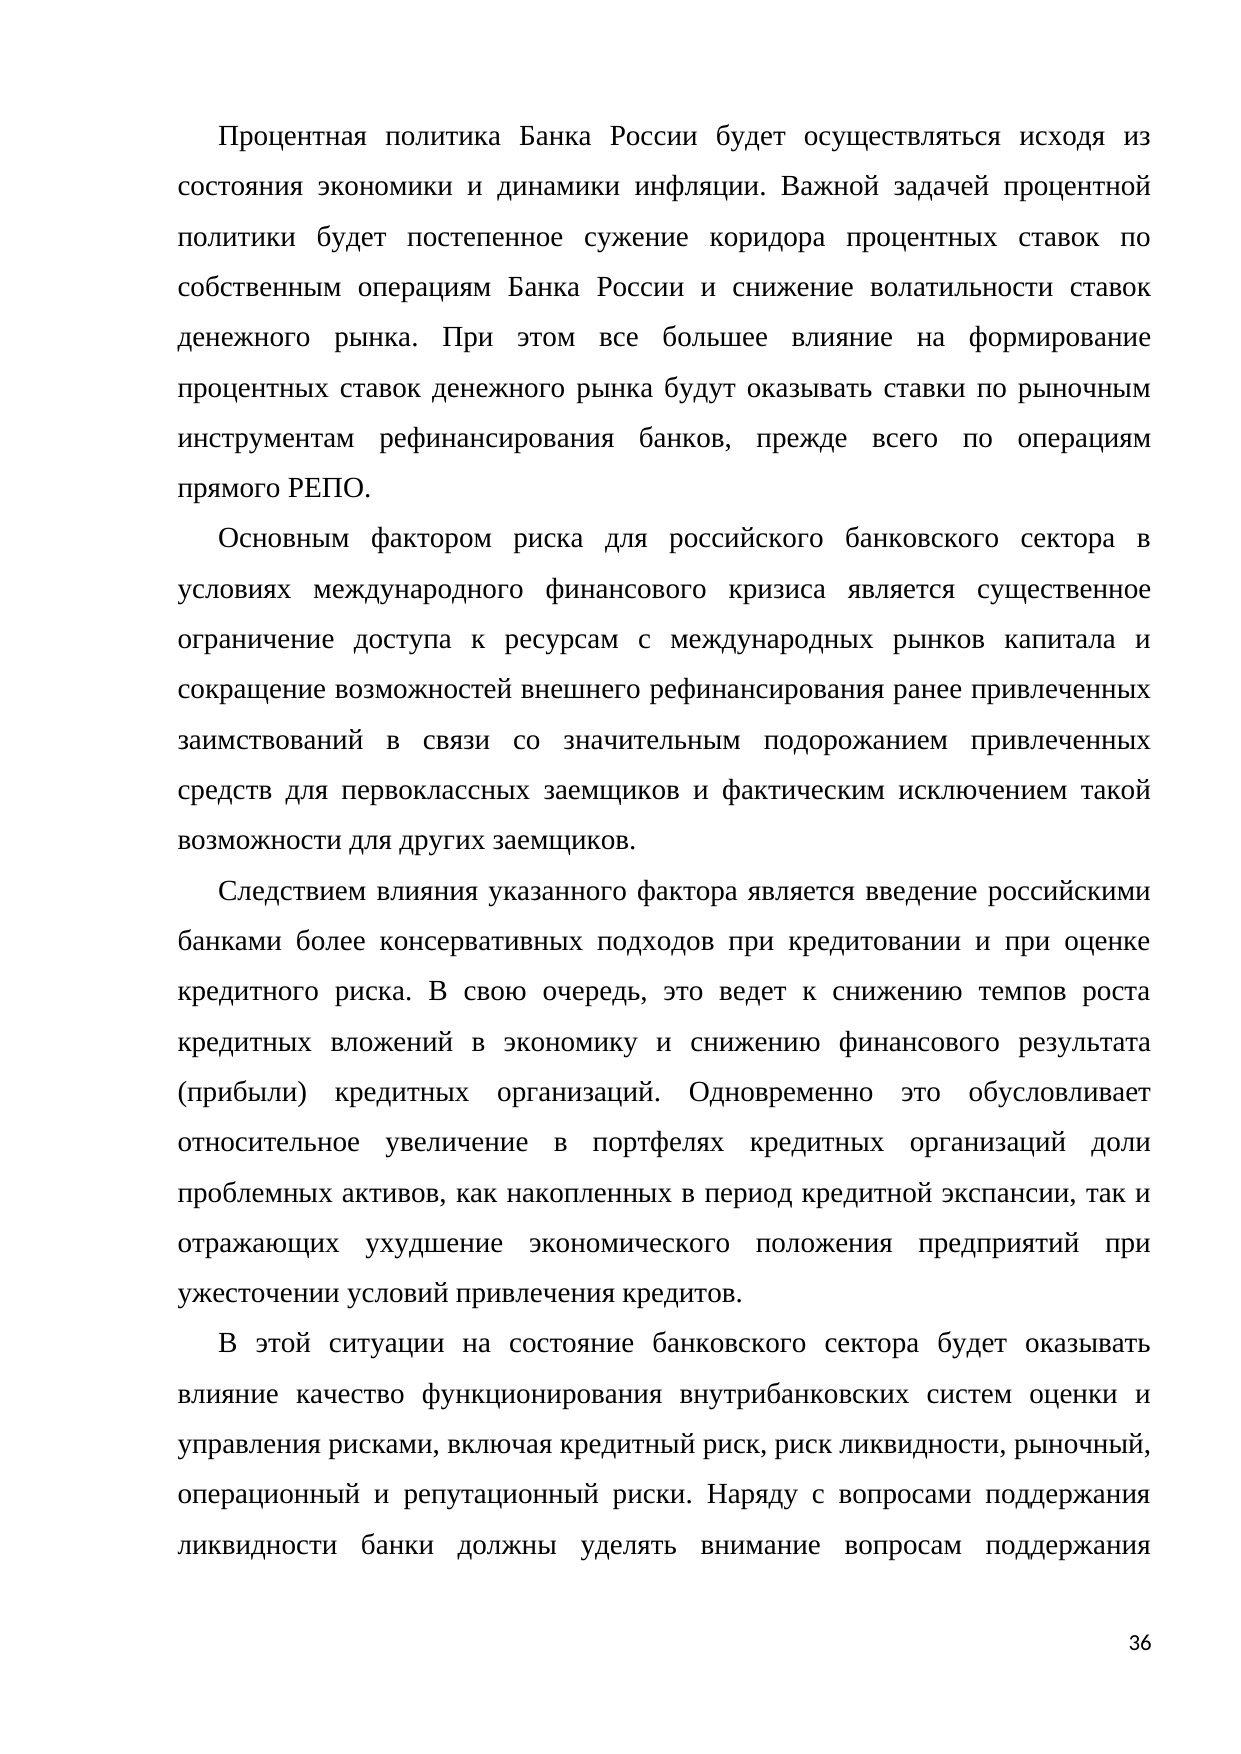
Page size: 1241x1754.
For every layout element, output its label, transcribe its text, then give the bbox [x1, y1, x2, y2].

text Процентная политика Банка России будет осуществляться исходя из состояния экономики и динамики инфляции. Важной задачей процентной политики будет постепенное сужение коридора процентных ставок по собственным операциям Банка России и снижение волатильности ставок денежного рынка. При этом все большее влияние на формирование процентных ставок денежного рынка будут оказывать ставки по рыночным инструментам рефинансирования банков, прежде всего по операциям прямого РЕПО. [177, 118, 1152, 504]
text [177, 1326, 1152, 1560]
text Следствием влияния указанного фактора является введение российскими банками более консервативных подходов при кредитовании и при оценке кредитного риска. В свою очередь, это ведет к снижению темпов роста кредитных вложений в экономику и снижению финансового результата (прибыли) кредитных организаций. Одновременно это обусловливает относительное увеличение в портфелях кредитных организаций доли проблемных активов, как накопленных в период кредитной экспансии, так и отражающих ухудшение экономического положения предприятий при ужесточении условий привлечения кредитов. [177, 873, 1152, 1309]
text Основным фактором риска для российского банковского сектора в условиях международного финансового кризиса является существенное ограничение доступа к ресурсам с международных рынков капитала и сокращение возможностей внешнего рефинансирования ранее привлеченных заимствований в связи со значительным подорожанием привлеченных средств для первоклассных заемщиков и фактическим исключением такой возможности для других заемщиков. [177, 521, 1152, 856]
